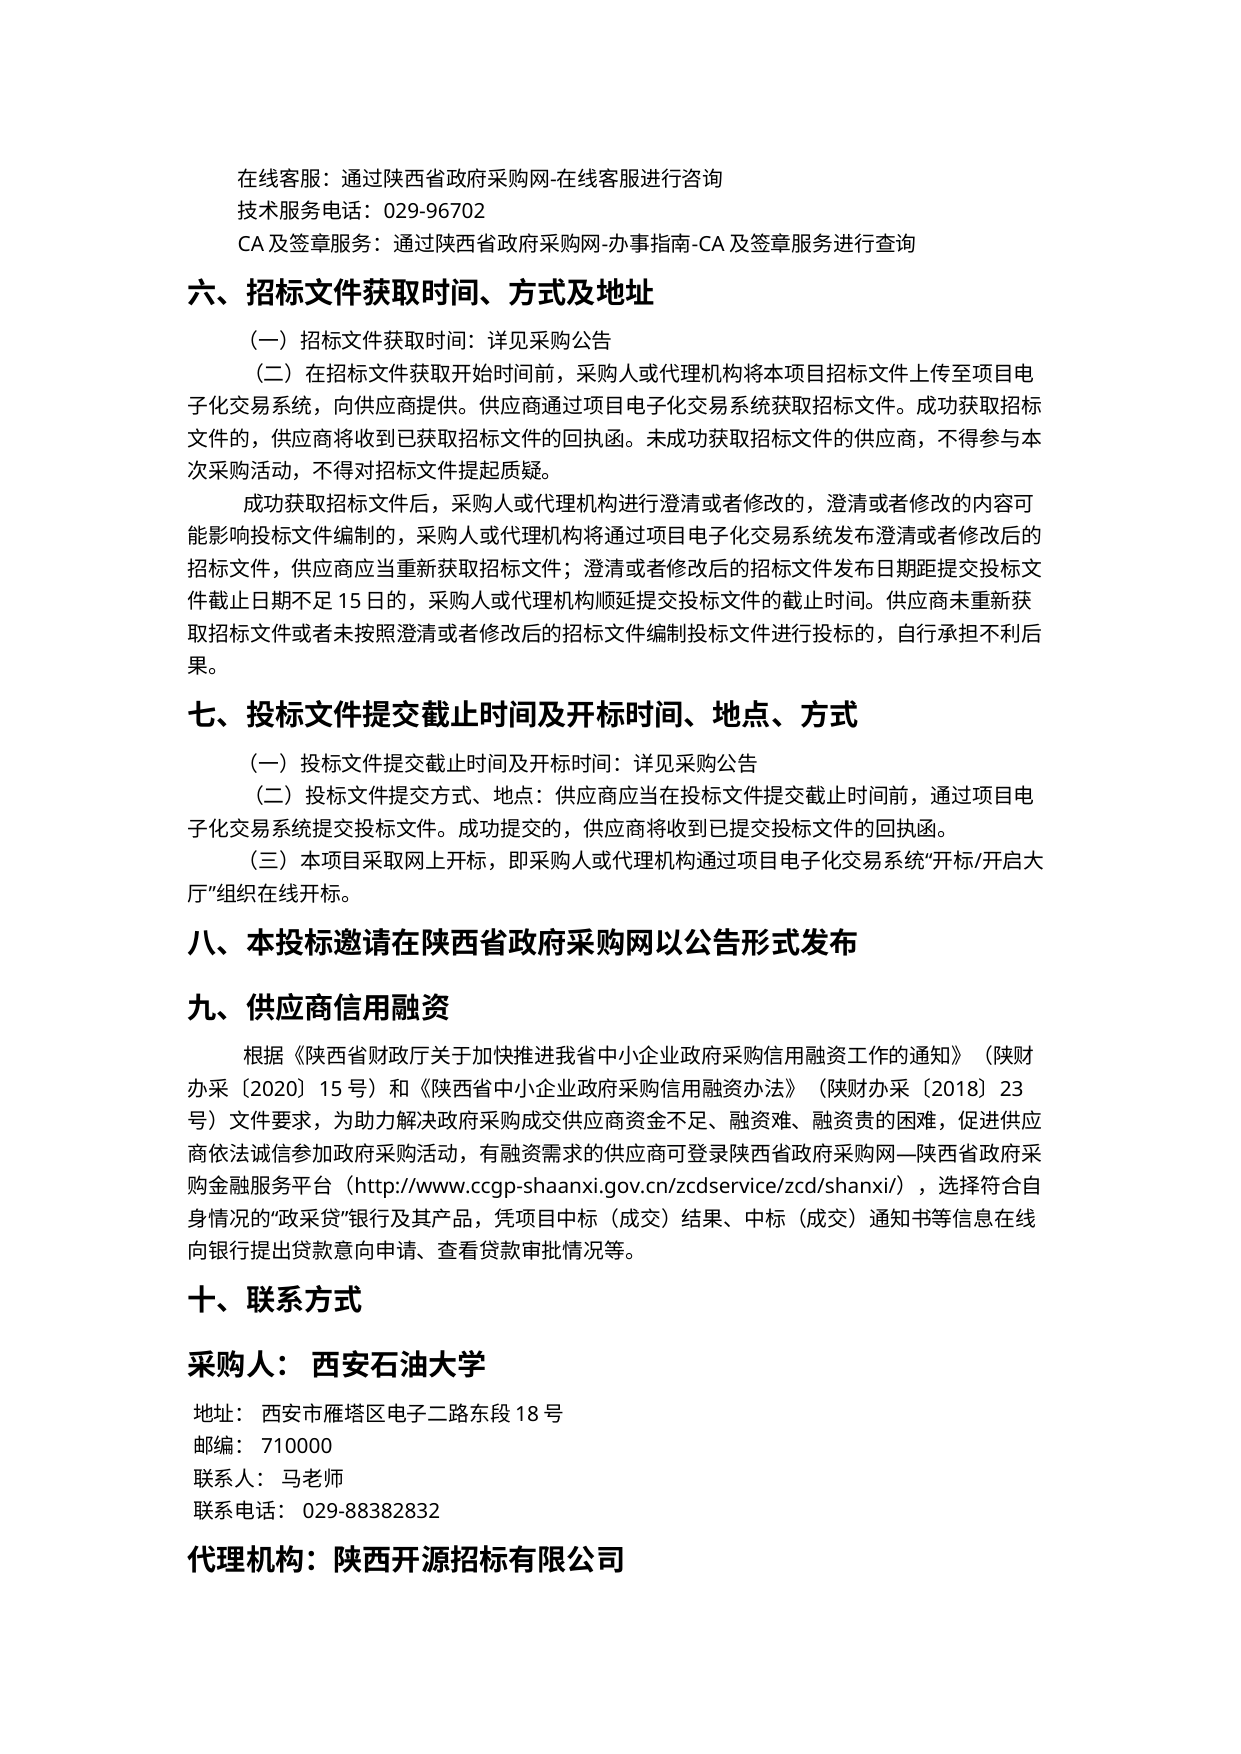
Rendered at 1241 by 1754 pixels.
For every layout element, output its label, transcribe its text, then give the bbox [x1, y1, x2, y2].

text 十、联系方式 [187, 1267, 1053, 1332]
text 六、招标文件获取时间、方式及地址 [187, 259, 1053, 324]
text 在线客服：通过陕西省政府采购网-在线客服进行咨询 [187, 162, 1053, 194]
text 七、投标文件提交截止时间及开标时间、地点、方式 [187, 682, 1053, 747]
text 九、供应商信用融资 [187, 974, 1053, 1039]
text 根据《陕西省财政厅关于加快推进我省中小企业政府采购信用融资工作的通知》（陕财办采〔2020〕15 号）和《陕西省中小企业政府采购信用融资办法》（陕财办采〔2018〕23 号）文件要求，为助力解决政府采购成交供应商资金不足、融资难、融资贵的困难，促进供应商依法诚信参加政府采购活动，有融资需求的供应商可登录陕西省政府采购网—陕西省政府采购金融服务平台（http://www.ccgp-shaanxi.gov.cn/zcdservice/zcd/shanxi/），选择符合自身情况的“政采贷”银行及其产品，凭项目中标（成交）结果、中标（成交）通知书等信息在线向银行提出贷款意向申请、查看贷款审批情况等。 [187, 1039, 1053, 1267]
text （一）招标文件获取时间：详见采购公告 [187, 324, 1053, 357]
text 技术服务电话：029-96702 [187, 194, 1053, 227]
text 代理机构：陕西开源招标有限公司 [187, 1527, 1053, 1592]
text 邮编： 710000 [187, 1429, 1053, 1462]
text 成功获取招标文件后，采购人或代理机构进行澄清或者修改的，澄清或者修改的内容可能影响投标文件编制的，采购人或代理机构将通过项目电子化交易系统发布澄清或者修改后的招标文件，供应商应当重新获取招标文件；澄清或者修改后的招标文件发布日期距提交投标文件截止日期不足15日的，采购人或代理机构顺延提交投标文件的截止时间。供应商未重新获取招标文件或者未按照澄清或者修改后的招标文件编制投标文件进行投标的，自行承担不利后果。 [187, 487, 1053, 682]
text （二）在招标文件获取开始时间前，采购人或代理机构将本项目招标文件上传至项目电子化交易系统，向供应商提供。供应商通过项目电子化交易系统获取招标文件。成功获取招标文件的，供应商将收到已获取招标文件的回执函。未成功获取招标文件的供应商，不得参与本次采购活动，不得对招标文件提起质疑。 [187, 357, 1053, 487]
text CA及签章服务：通过陕西省政府采购网-办事指南-CA及签章服务进行查询 [187, 227, 1053, 259]
text （二）投标文件提交方式、地点：供应商应当在投标文件提交截止时间前，通过项目电子化交易系统提交投标文件。成功提交的，供应商将收到已提交投标文件的回执函。 [187, 779, 1053, 844]
text （三）本项目采取网上开标，即采购人或代理机构通过项目电子化交易系统“开标/开启大厅”组织在线开标。 [187, 844, 1053, 909]
text 地址： 西安市雁塔区电子二路东段18号 [187, 1397, 1053, 1429]
text 采购人： 西安石油大学 [187, 1332, 1053, 1397]
text 联系人： 马老师 [187, 1462, 1053, 1494]
text （一）投标文件提交截止时间及开标时间：详见采购公告 [187, 747, 1053, 779]
text 八、本投标邀请在陕西省政府采购网以公告形式发布 [187, 909, 1053, 974]
text 联系电话： 029-88382832 [187, 1494, 1053, 1527]
